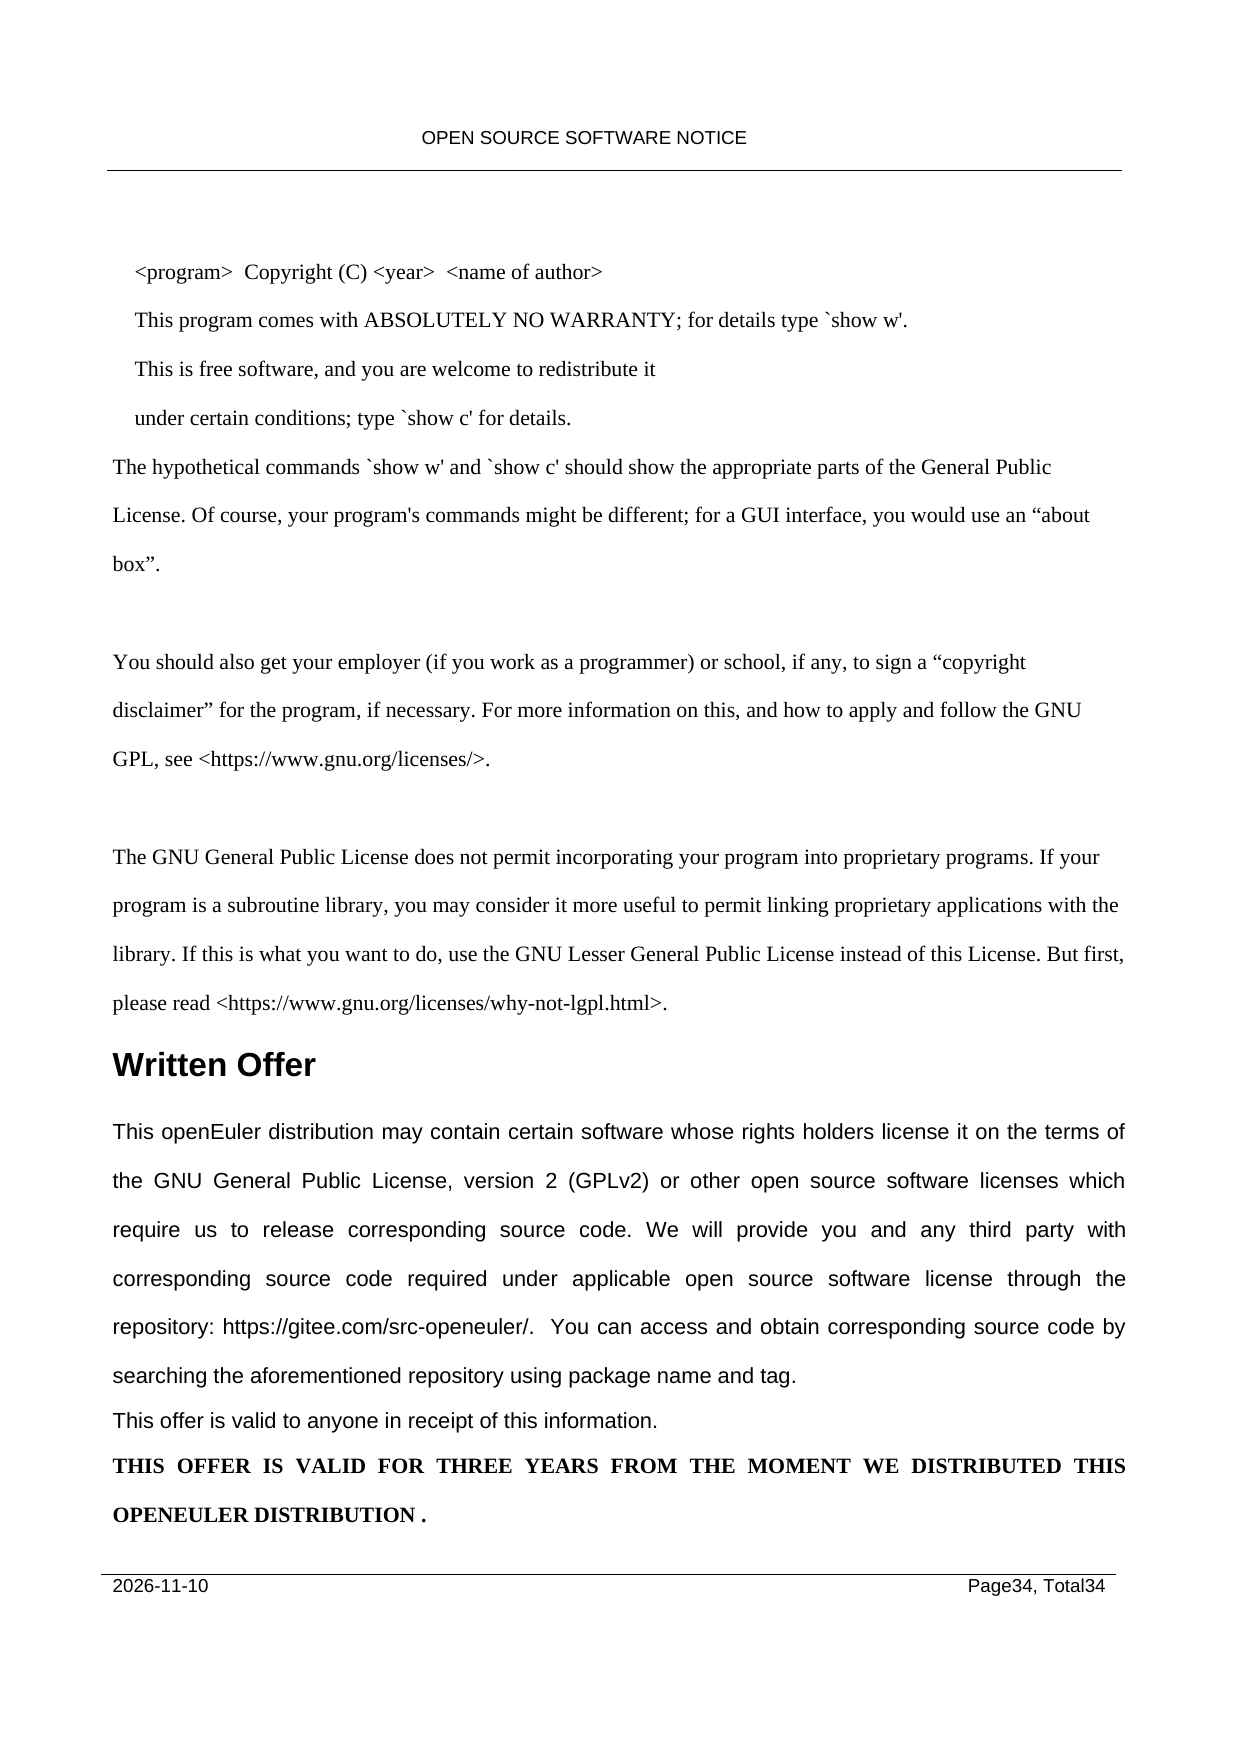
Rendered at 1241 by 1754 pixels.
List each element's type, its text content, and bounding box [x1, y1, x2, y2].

text Written Offer [112, 1031, 1128, 1096]
text This offer is valid to anyone in receipt of this information. [112, 1404, 1128, 1437]
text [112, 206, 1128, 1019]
text THIS OFFER IS VALID FOR THREE YEARS FROM THE MOMENT WE DISTRIBUTED THIS OPENEULER DISTRIBUTION . [112, 1449, 1128, 1531]
text This openEuler distribution may contain certain software whose rights holders license it on the terms of the GNU General Public License, version 2 (GPLv2) or other open source software licenses which require us to release corresponding source code. We will provide you and any third party with corresponding source code required under applicable open source software license through the repository: https://gitee.com/src-openeuler/. You can access and obtain corresponding source code by searching the aforementioned repository using package name and tag. [112, 1116, 1128, 1392]
